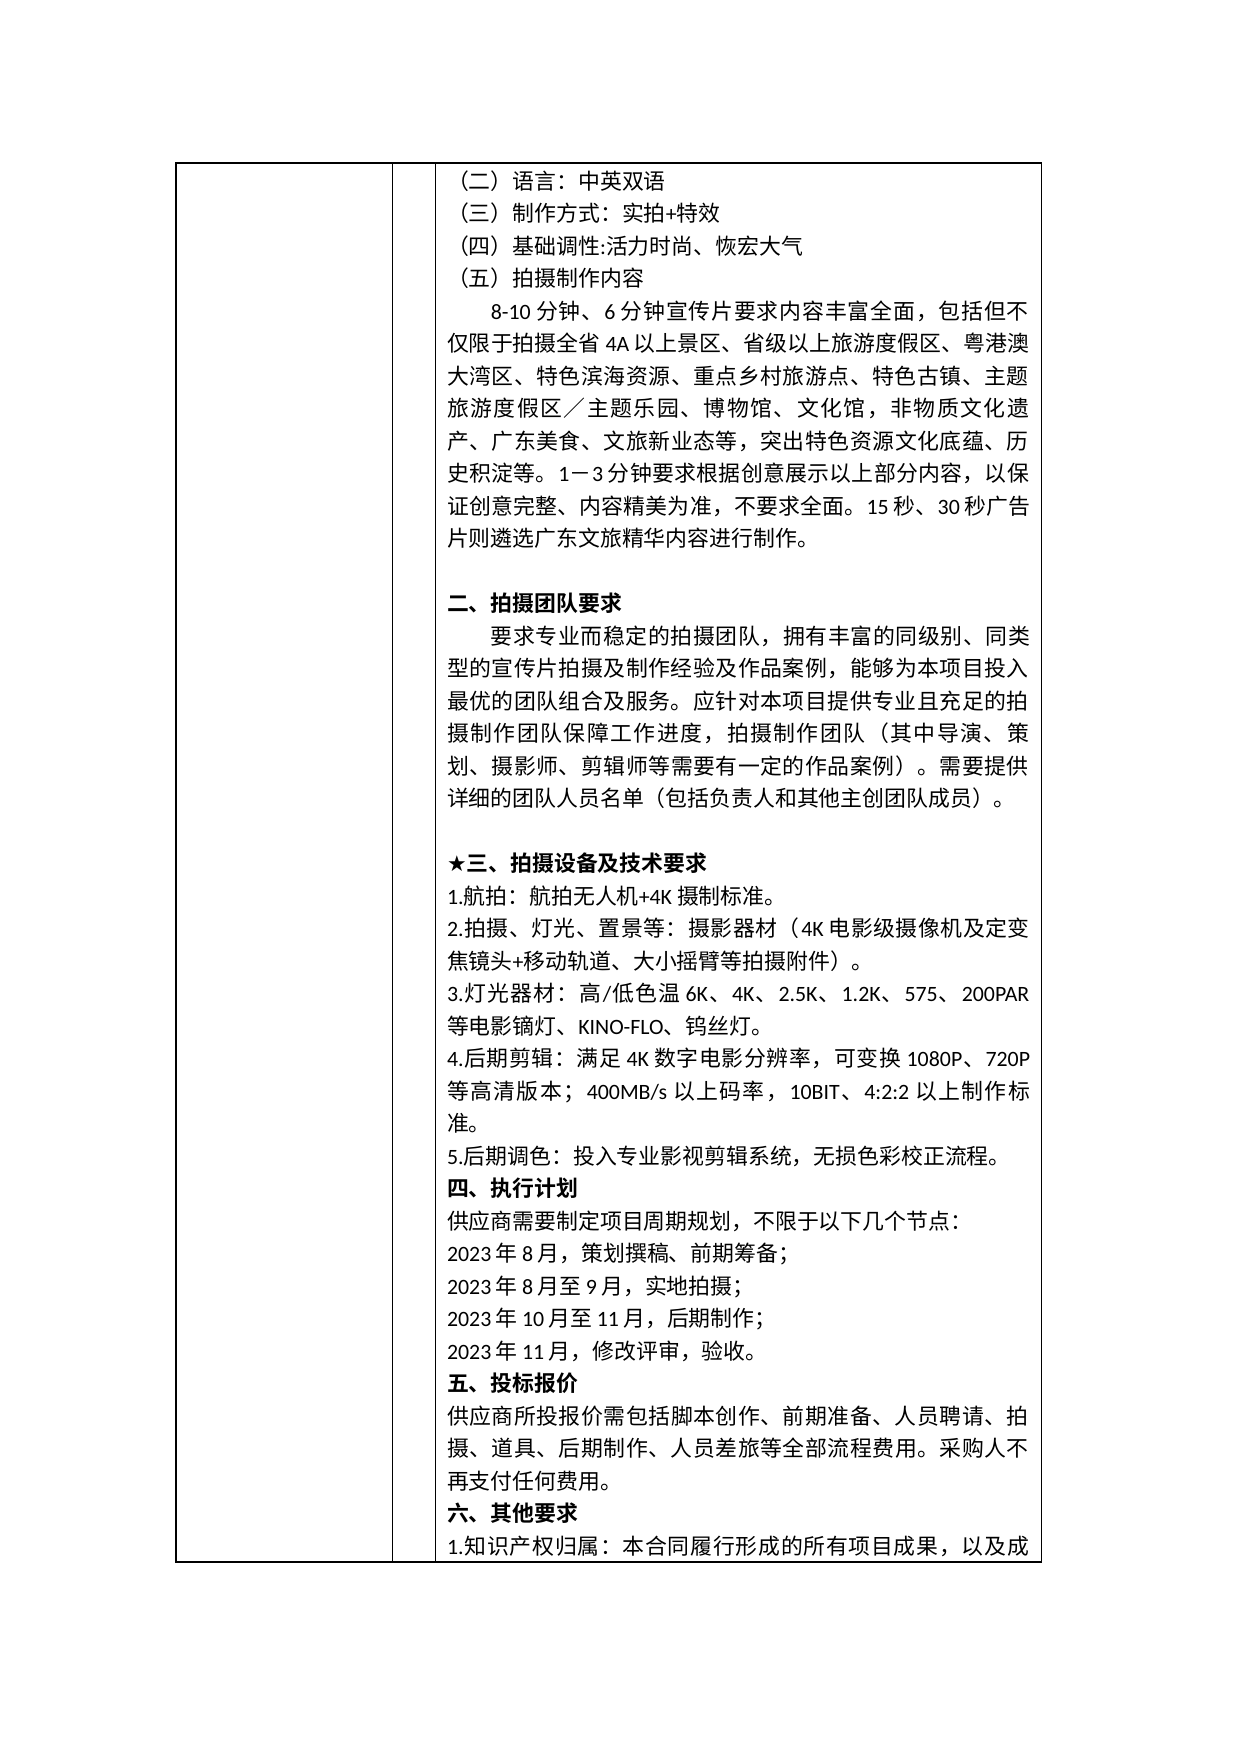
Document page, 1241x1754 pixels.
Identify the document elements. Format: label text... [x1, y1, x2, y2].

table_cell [436, 164, 1041, 1561]
table_cell 1 [393, 164, 435, 1561]
table_cell [177, 164, 392, 1561]
